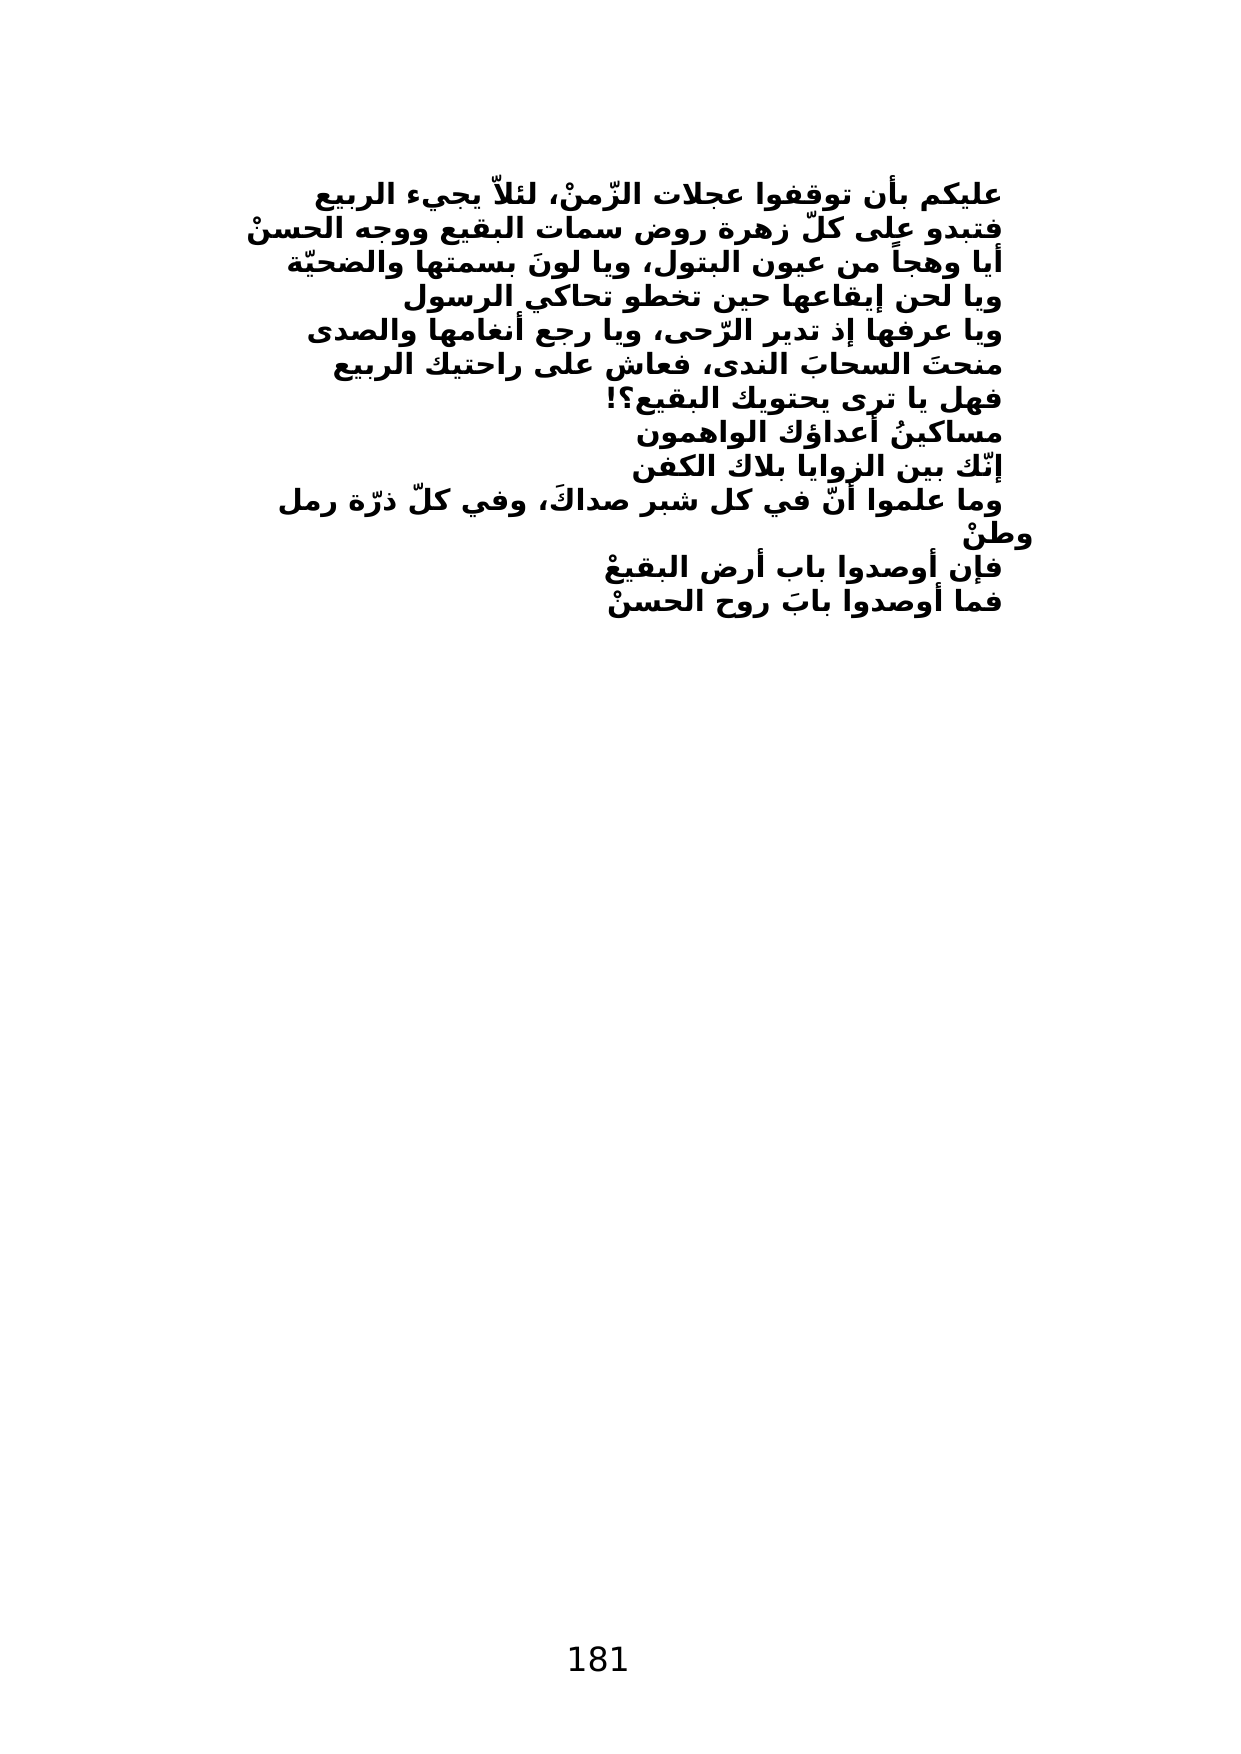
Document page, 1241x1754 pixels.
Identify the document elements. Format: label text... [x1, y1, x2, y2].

text وما علموا أنّ في كل شبر صداكَ، وفي كلّ ذرّة رمل وطنْ [222, 483, 1033, 551]
text مساكينُ أعداؤك الواهمون [222, 415, 1033, 449]
text منحتَ السحابَ الندى، فعاش على راحتيك الربيع [222, 347, 1033, 381]
text إنّك بين الزوايا بلاك الكفن [222, 449, 1033, 483]
text ويا عرفها إذ تدير الرّحى، ويا رجع أنغامها والصدى [222, 313, 1033, 347]
text فإن أوصدوا باب أرض البقيعْ [222, 551, 1033, 585]
text عليكم بأن توقفوا عجلات الزّمنْ، لئلاّ يجيء الربيع [222, 177, 1033, 211]
text فتبدو على كلّ زهرة روض سمات البقيع ووجه الحسنْ [222, 211, 1033, 245]
text فما أوصدوا بابَ روح الحسنْ [222, 585, 1033, 619]
text أيا وهجاً من عيون البتول، ويا لونَ بسمتها والضحيّة [222, 245, 1033, 279]
text فهل يا ترى يحتويك البقيع؟! [222, 381, 1033, 415]
text ويا لحن إيقاعها حين تخطو تحاكي الرسول [222, 279, 1033, 313]
